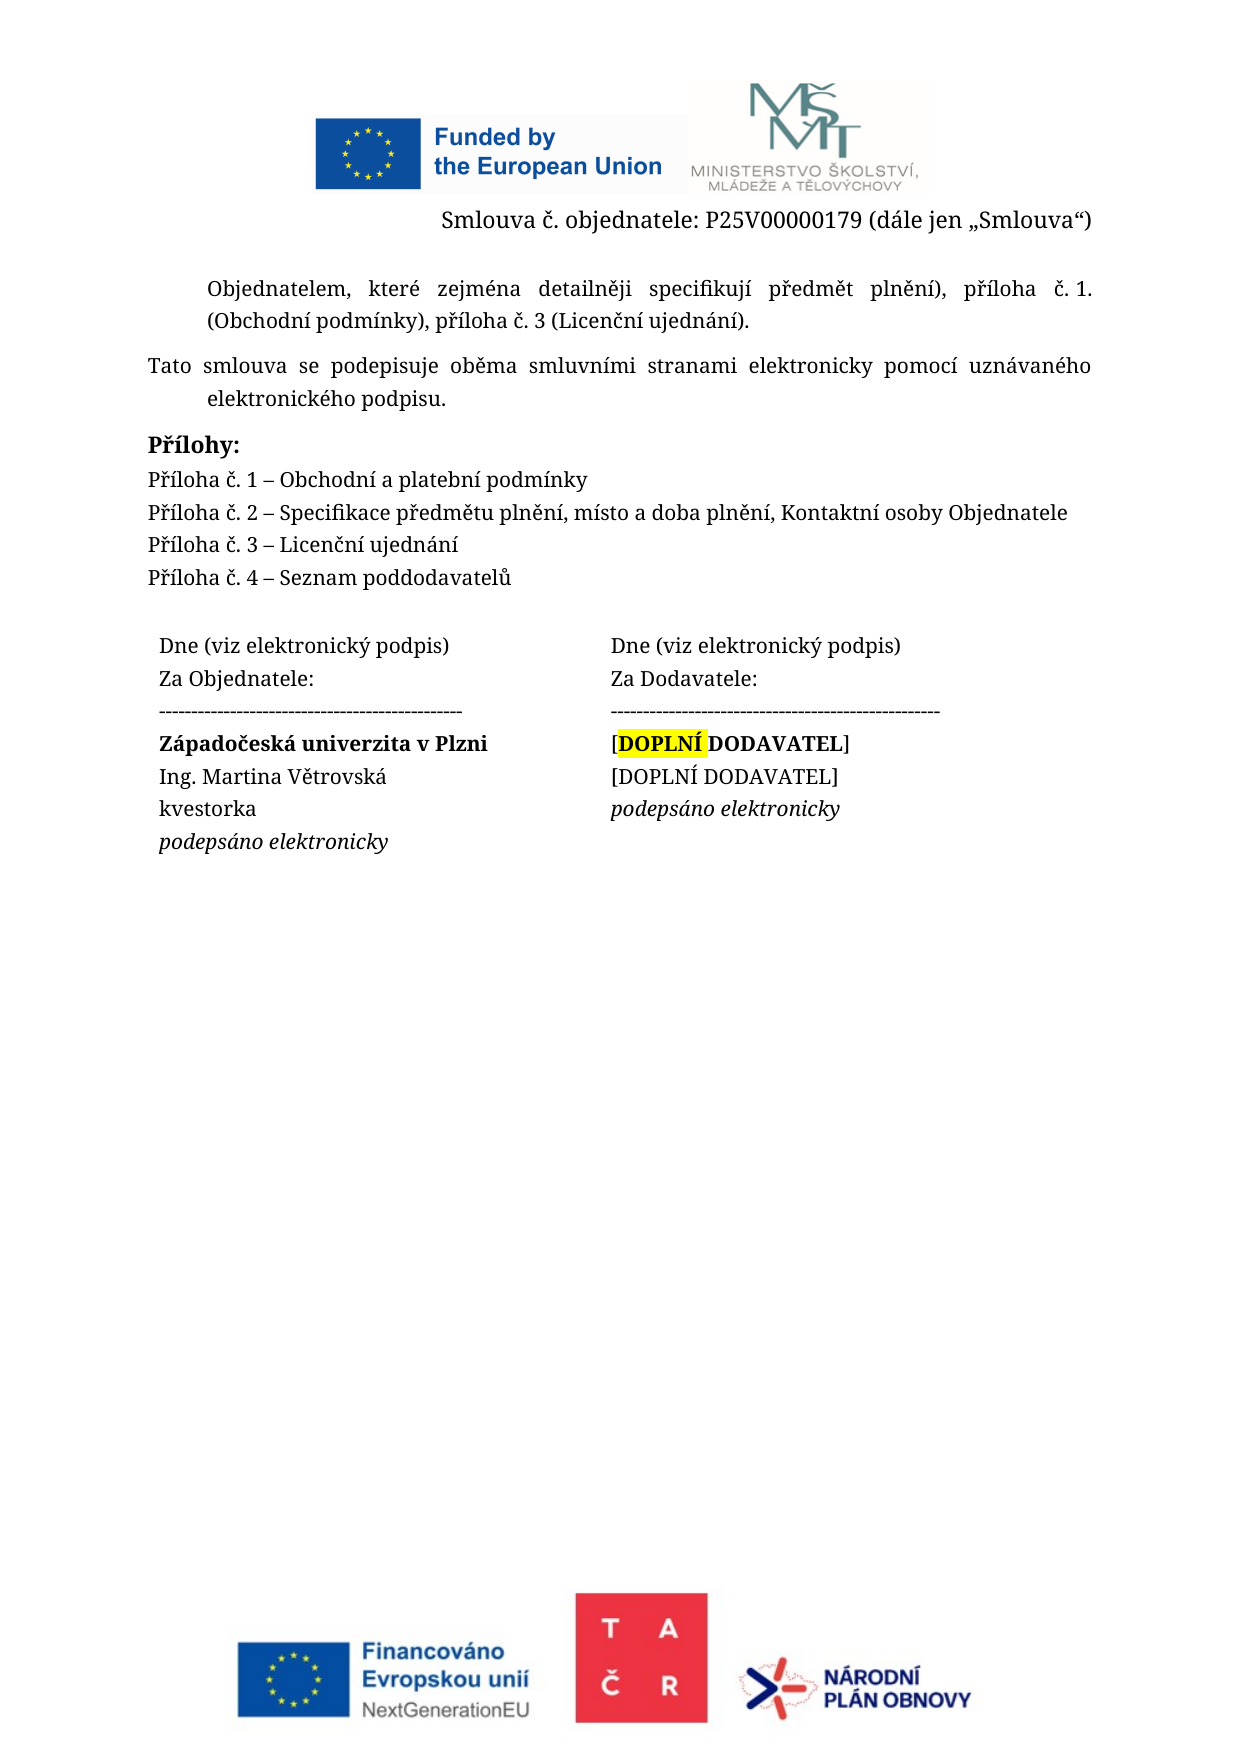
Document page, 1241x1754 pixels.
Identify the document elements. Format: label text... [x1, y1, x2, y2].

list Přílohy: [148, 429, 1092, 460]
text Příloha č. 1 – Obchodní a platební podmínky [148, 465, 1092, 493]
list Tato smlouva se podepisuje oběma smluvními stranami elektronicky pomocí uznávaného elektronického podpisu. [148, 351, 1092, 412]
text Příloha č. 4 – Seznam poddodavatelů [148, 563, 1092, 591]
picture [311, 80, 929, 194]
text Příloha č. 2 – Specifikace předmětu plnění, místo a doba plnění, Kontaktní osoby Objednatele [148, 498, 1092, 526]
picture [147, 1551, 1093, 1754]
text Příloha č. 3 – Licenční ujednání [148, 530, 1092, 559]
table_header Dne (viz elektronický podpis) Za Dodavatele: --------------------------------------------------- [DOPLNÍ DODAVATEL] [DOPLNÍ DODAVATEL] podepsáno elektronicky [599, 631, 1051, 859]
table_header Dne (viz elektronický podpis) Za Objednatele: ----------------------------------------------- Západočeská univerzita v Plzni Ing. Martina Větrovská kvestorka podepsáno elektronicky [148, 631, 599, 859]
